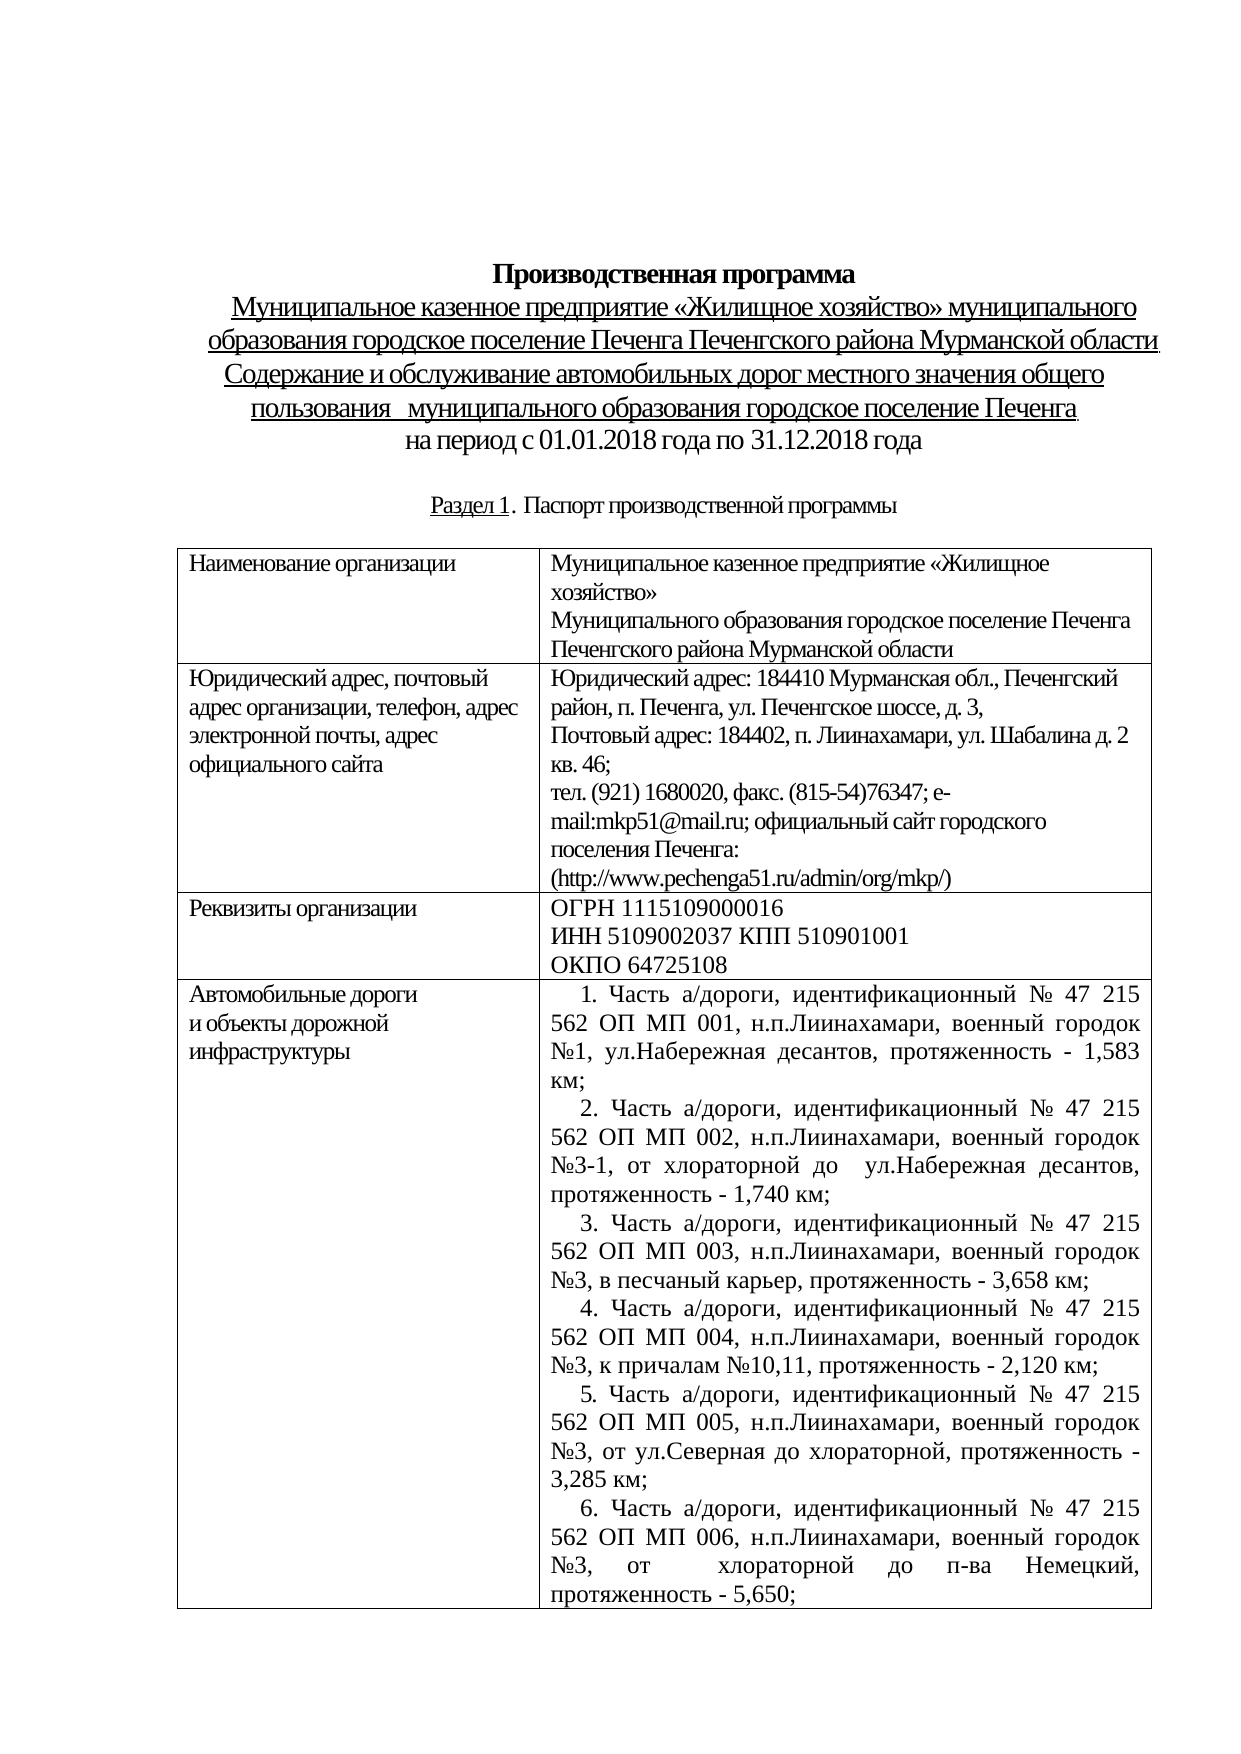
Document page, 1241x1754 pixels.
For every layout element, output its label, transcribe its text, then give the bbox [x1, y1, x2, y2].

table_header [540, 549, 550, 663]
text Муниципальное казенное предприятие «Жилищное хозяйство» муниципального образования городское поселение Печенга Печенгского района Мурманской области [177, 290, 1191, 356]
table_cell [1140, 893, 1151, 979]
table_cell Реквизиты организации [178, 893, 539, 979]
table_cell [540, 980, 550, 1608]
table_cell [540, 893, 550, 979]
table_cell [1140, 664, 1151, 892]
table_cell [178, 980, 539, 1608]
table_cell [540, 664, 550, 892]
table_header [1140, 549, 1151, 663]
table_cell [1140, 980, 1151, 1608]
text Производственная программа [177, 257, 1172, 290]
text на период с 01.01.2018 года по 31.12.2018 года [177, 423, 1152, 456]
table_cell Юридический адрес, почтовый адрес организации, телефон, адрес электронной почты, адрес официального сайта [178, 664, 539, 892]
table_header Наименование организации [178, 549, 539, 663]
text Раздел 1. Паспорт производственной программы [177, 490, 1152, 519]
text Содержание и обслуживание автомобильных дорог местного значения общего пользования муниципального образования городское поселение Печенга [177, 356, 1152, 423]
